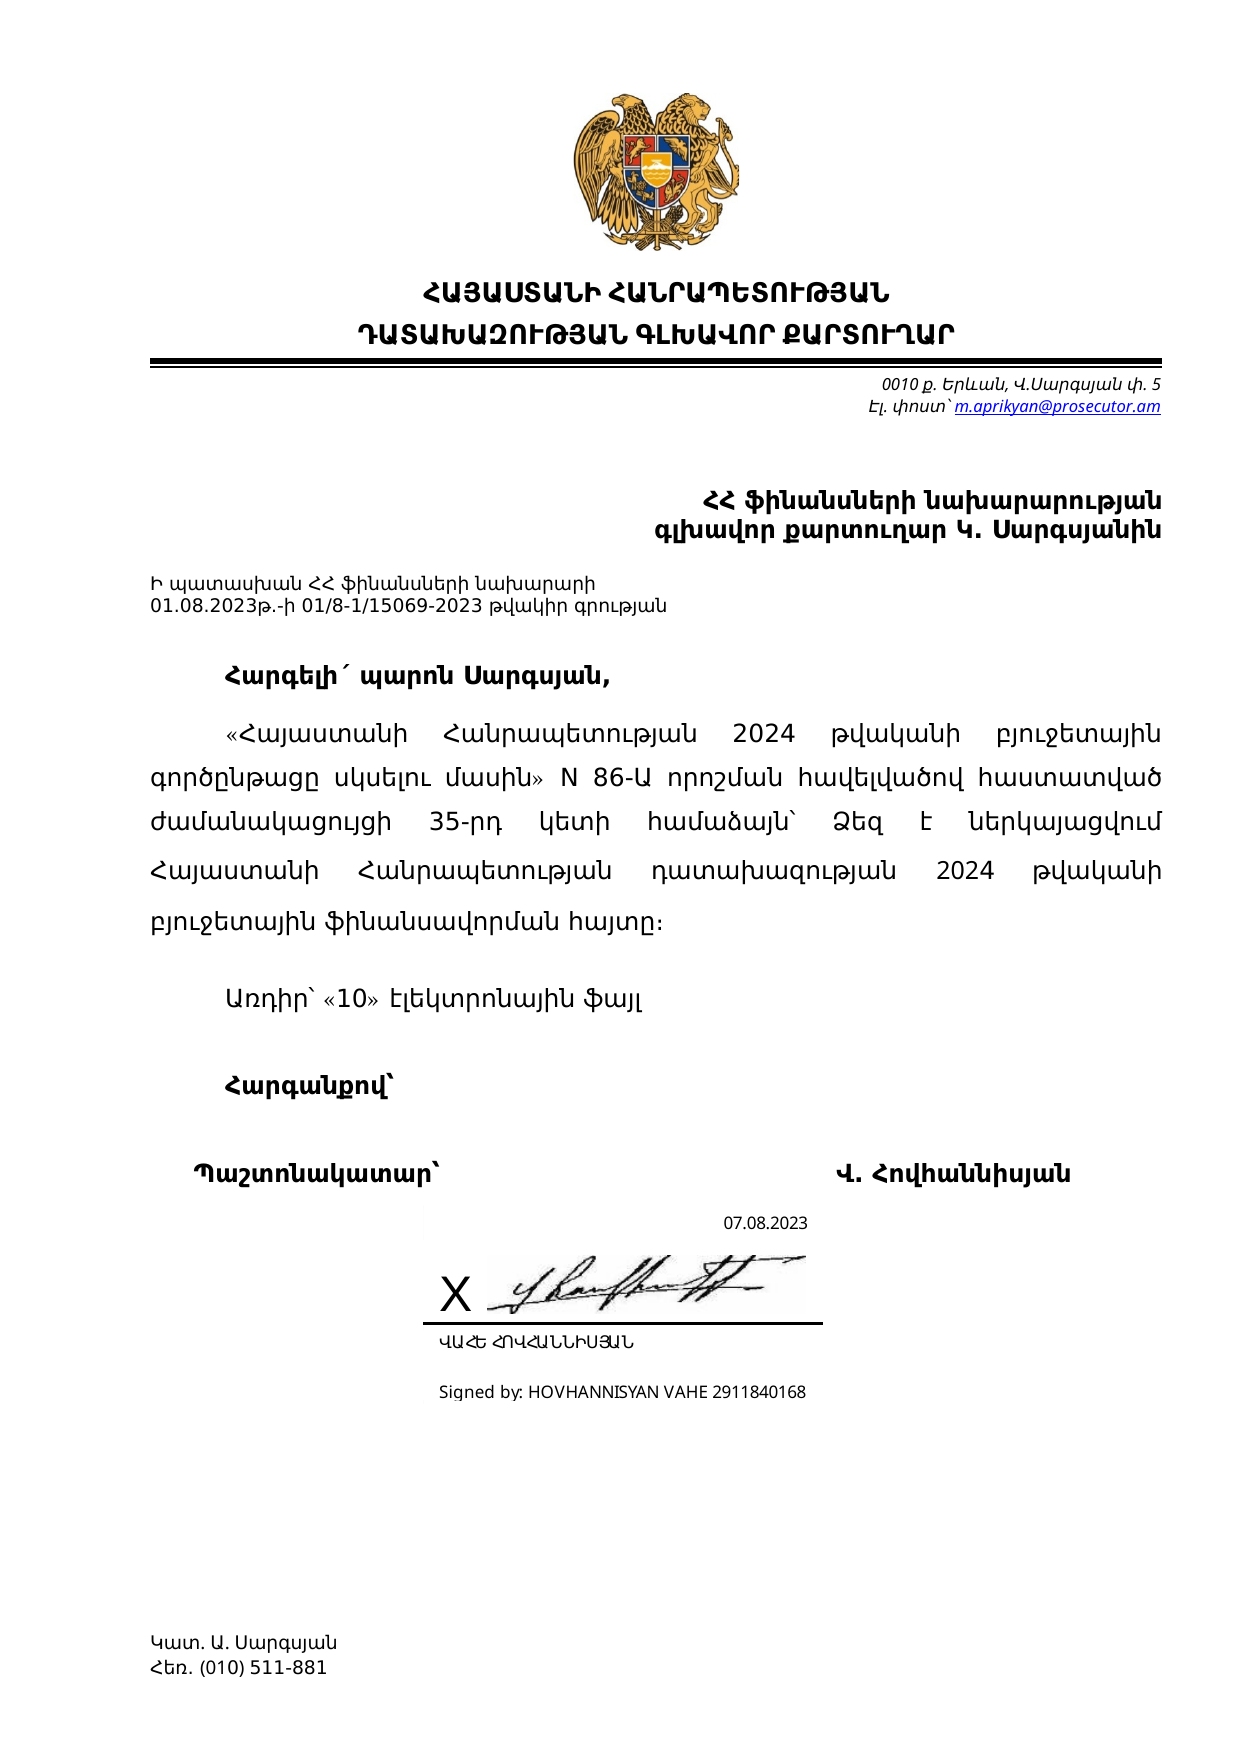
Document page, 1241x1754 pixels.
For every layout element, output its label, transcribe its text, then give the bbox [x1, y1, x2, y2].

text Ի պատասխան ՀՀ ֆինանսների նախարարի [150, 573, 1162, 595]
text Հարգանքով՝ [150, 1072, 1162, 1101]
text ՀԱՅԱՍՏԱՆԻ ՀԱՆՐԱՊԵՏՈՒԹՅԱՆ [150, 273, 1163, 310]
text 01.08.2023թ.-ի 01/8-1/15069-2023 թվակիր գրության [150, 595, 1162, 617]
text ԴԱՏԱԽԱԶՈՒԹՅԱՆ ԳԼԽԱՎՈՐ ՔԱՐՏՈՒՂԱՐ [150, 316, 1163, 352]
text Հայաստանի Հանրապետության 2024 թվականի բյուջետային գործընթացը սկսելու մասին N 86-Ա որոշման հավելվածով հաստատված ժամանակացույցի 35-րդ կետի համաձայն՝ Ձեզ է ներկայացվում Հայաստանի Հանրապետության դատախազության 2024 թվականի բյուջետային ֆինանսավորման հայտը։ [150, 719, 1162, 938]
text Պաշտոնակատար՝ Վ. Հովհաննիսյան [150, 1159, 1162, 1188]
picture [573, 93, 740, 251]
text Առդիր՝ 10 էլեկտրոնային ֆայլ [150, 984, 1162, 1013]
text գլխավոր քարտուղար Կ. Սարգսյանին [150, 515, 1162, 544]
text ՀՀ ֆինանսների նախարարության [150, 486, 1162, 515]
text Էլ. փոստ՝ m.aprikyan@prosecutor.am [150, 395, 1162, 418]
text 0010 ք. Երևան, Վ.Սարգսյան փ. 5 [150, 372, 1163, 395]
text Հարգելի´ պարոն Սարգսյան, [150, 661, 1162, 690]
